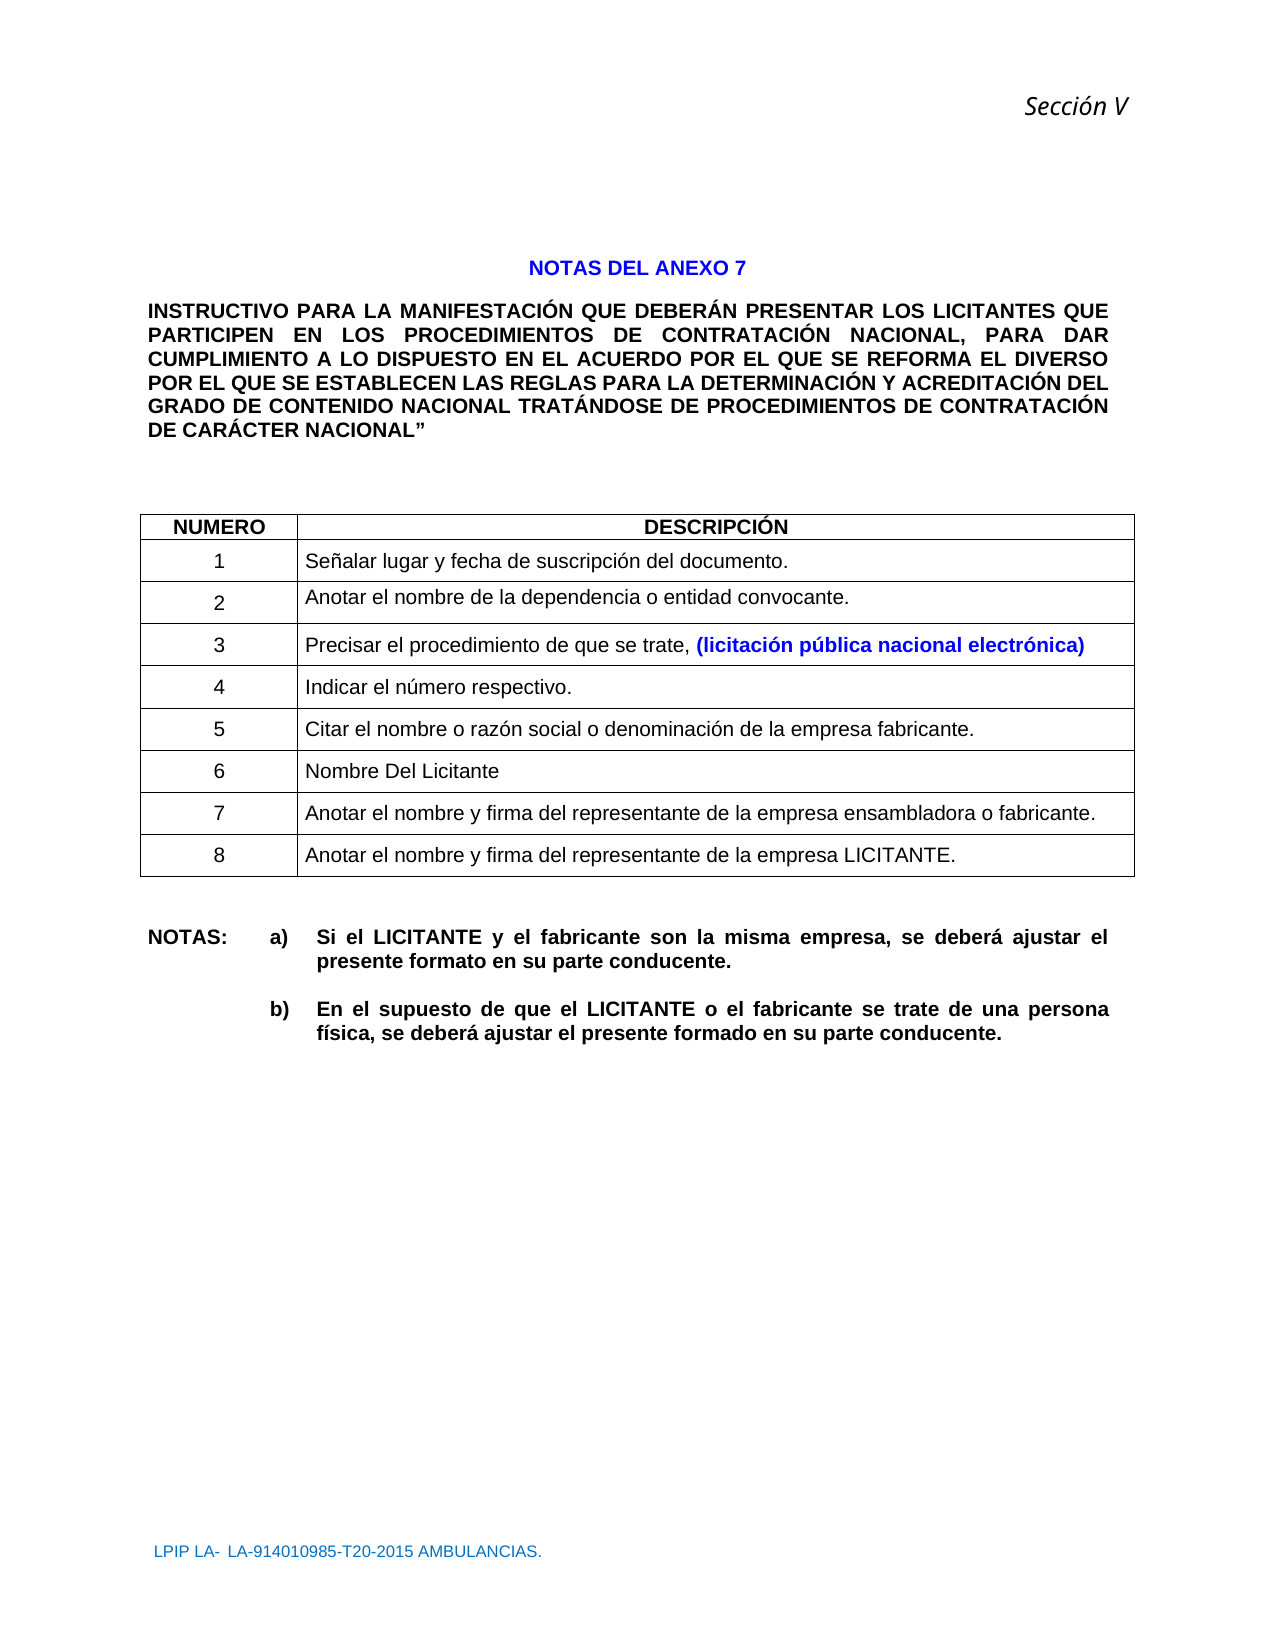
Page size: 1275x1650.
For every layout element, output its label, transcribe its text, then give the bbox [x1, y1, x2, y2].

table_cell 3 [141, 624, 297, 665]
table_cell Anotar el nombre y firma del representante de la empresa ensambladora o fabricante. [298, 793, 1134, 834]
text NOTAS DEL ANEXO 7 [148, 255, 1127, 279]
table_cell Anotar el nombre de la dependencia o entidad convocante. [298, 582, 1134, 623]
table_cell Indicar el número respectivo. [298, 666, 1134, 707]
table_cell Citar el nombre o razón social o denominación de la empresa fabricante. [298, 709, 1134, 749]
table_cell Señalar lugar y fecha de suscripción del documento. [298, 540, 1134, 581]
table_cell Anotar el nombre y firma del representante de la empresa LICITANTE. [298, 835, 1134, 876]
table_cell 2 [141, 582, 297, 623]
table_cell Precisar el procedimiento de que se trate, (licitación pública nacional electrónica) [298, 624, 1134, 665]
text NOTAS: a) Si el LICITANTE y el fabricante son la misma empresa, se deberá ajustar el presente formato en su parte conducente. [148, 925, 1110, 973]
table_cell 4 [141, 666, 297, 707]
table_cell 5 [141, 709, 297, 749]
table_cell 7 [141, 793, 297, 834]
text INSTRUCTIVO PARA LA MANIFESTACIÓN QUE DEBERÁN PRESENTAR LOS LICITANTES QUE PARTICIPEN EN LOS PROCEDIMIENTOS DE CONTRATACIÓN NACIONAL, PARA DAR CUMPLIMIENTO A LO DISPUESTO EN EL ACUERDO POR EL QUE SE REFORMA EL DIVERSO POR EL QUE SE ESTABLECEN LAS REGLAS PARA LA DETERMINACIÓN Y ACREDITACIÓN DEL GRADO DE CONTENIDO NACIONAL TRATÁNDOSE DE PROCEDIMIENTOS DE CONTRATACIÓN DE CARÁCTER NACIONAL” [148, 298, 1110, 442]
table_cell 6 [141, 751, 297, 792]
table_cell 1 [141, 540, 297, 581]
table_cell Nombre Del Licitante [298, 751, 1134, 792]
table_cell 8 [141, 835, 297, 876]
text b) En el supuesto de que el LICITANTE o el fabricante se trate de una persona física, se deberá ajustar el presente formado en su parte conducente. [148, 997, 1110, 1044]
table_header DESCRIPCIÓN [298, 515, 1134, 539]
table_header NUMERO [141, 515, 297, 539]
